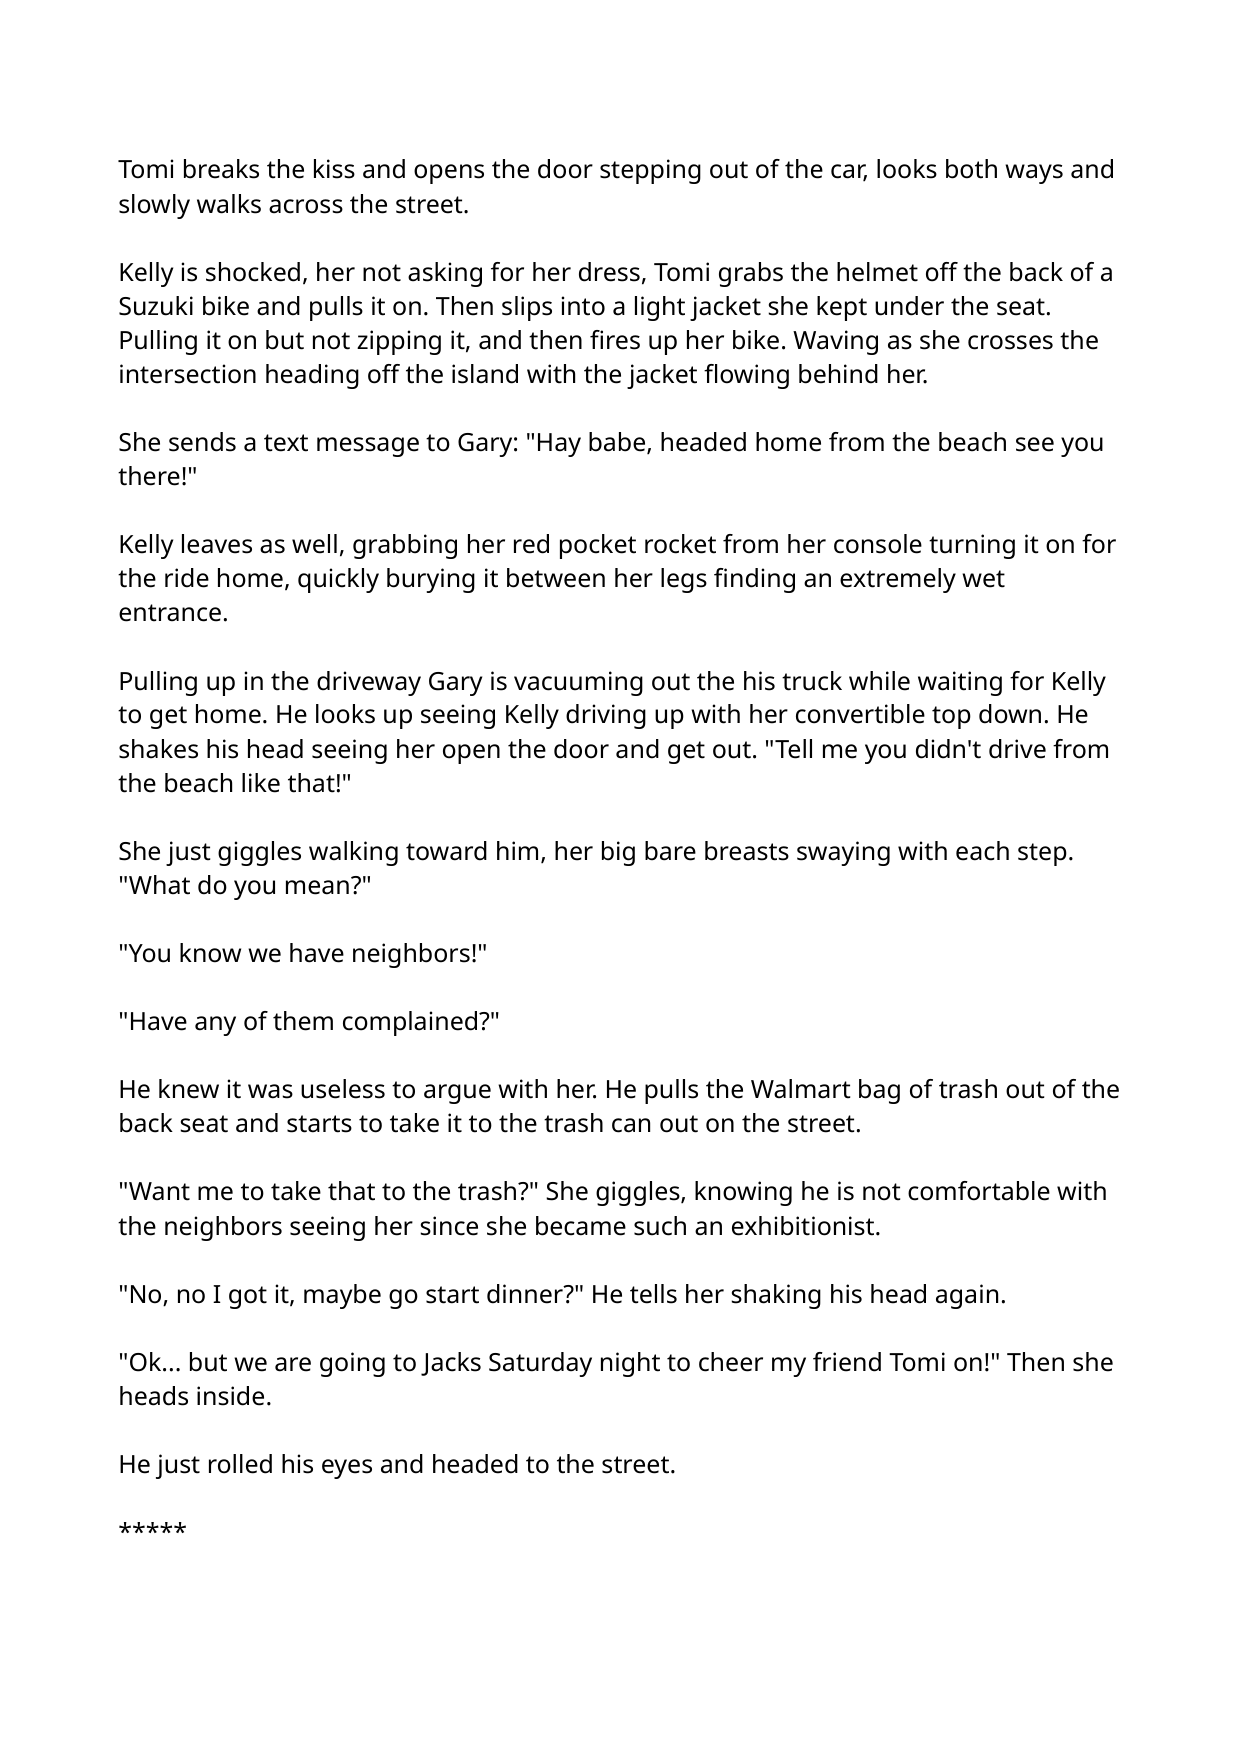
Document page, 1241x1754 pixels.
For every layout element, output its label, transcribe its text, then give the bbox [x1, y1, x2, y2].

text Pulling up in the driveway Gary is vacuuming out the his truck while waiting for Kelly to get home. He looks up seeing Kelly driving up with her convertible top down. He shakes his head seeing her open the door and get out. "Tell me you didn't drive from the beach like that!" [118, 663, 1122, 799]
text He knew it was useless to argue with her. He pulls the Walmart bag of trash out of the back seat and starts to take it to the trash can out on the street. [118, 1072, 1122, 1140]
text "No, no I got it, maybe go start dinner?" He tells her shaking his head again. [118, 1276, 1122, 1310]
text He just rolled his eyes and headed to the street. [118, 1447, 1122, 1481]
text "You know we have neighbors!" [118, 936, 1122, 970]
text She just giggles walking toward him, her big bare breasts swaying with each step. "What do you mean?" [118, 833, 1122, 902]
text Kelly leaves as well, grabbing her red pocket rocket from her console turning it on for the ride home, quickly burying it between her legs finding an extremely wet entrance. [118, 527, 1122, 629]
text "Ok... but we are going to Jacks Saturday night to cheer my friend Tomi on!" Then she heads inside. [118, 1344, 1122, 1412]
text "Want me to take that to the trash?" She giggles, knowing he is not comfortable with the neighbors seeing her since she became such an exhibitionist. [118, 1174, 1122, 1242]
text ***** [118, 1515, 1122, 1549]
text "Have any of them complained?" [118, 1004, 1122, 1038]
text She sends a text message to Gary: "Hay babe, headed home from the beach see you there!" [118, 425, 1122, 493]
text Kelly is shocked, her not asking for her dress, Tomi grabs the helmet off the back of a Suzuki bike and pulls it on. Then slips into a light jacket she kept under the seat. Pulling it on but not zipping it, and then fires up her bike. Waving as she crosses the intersection heading off the island with the jacket flowing behind her. [118, 254, 1122, 391]
text Tomi breaks the kiss and opens the door stepping out of the car, looks both ways and slowly walks across the street. [118, 152, 1122, 220]
